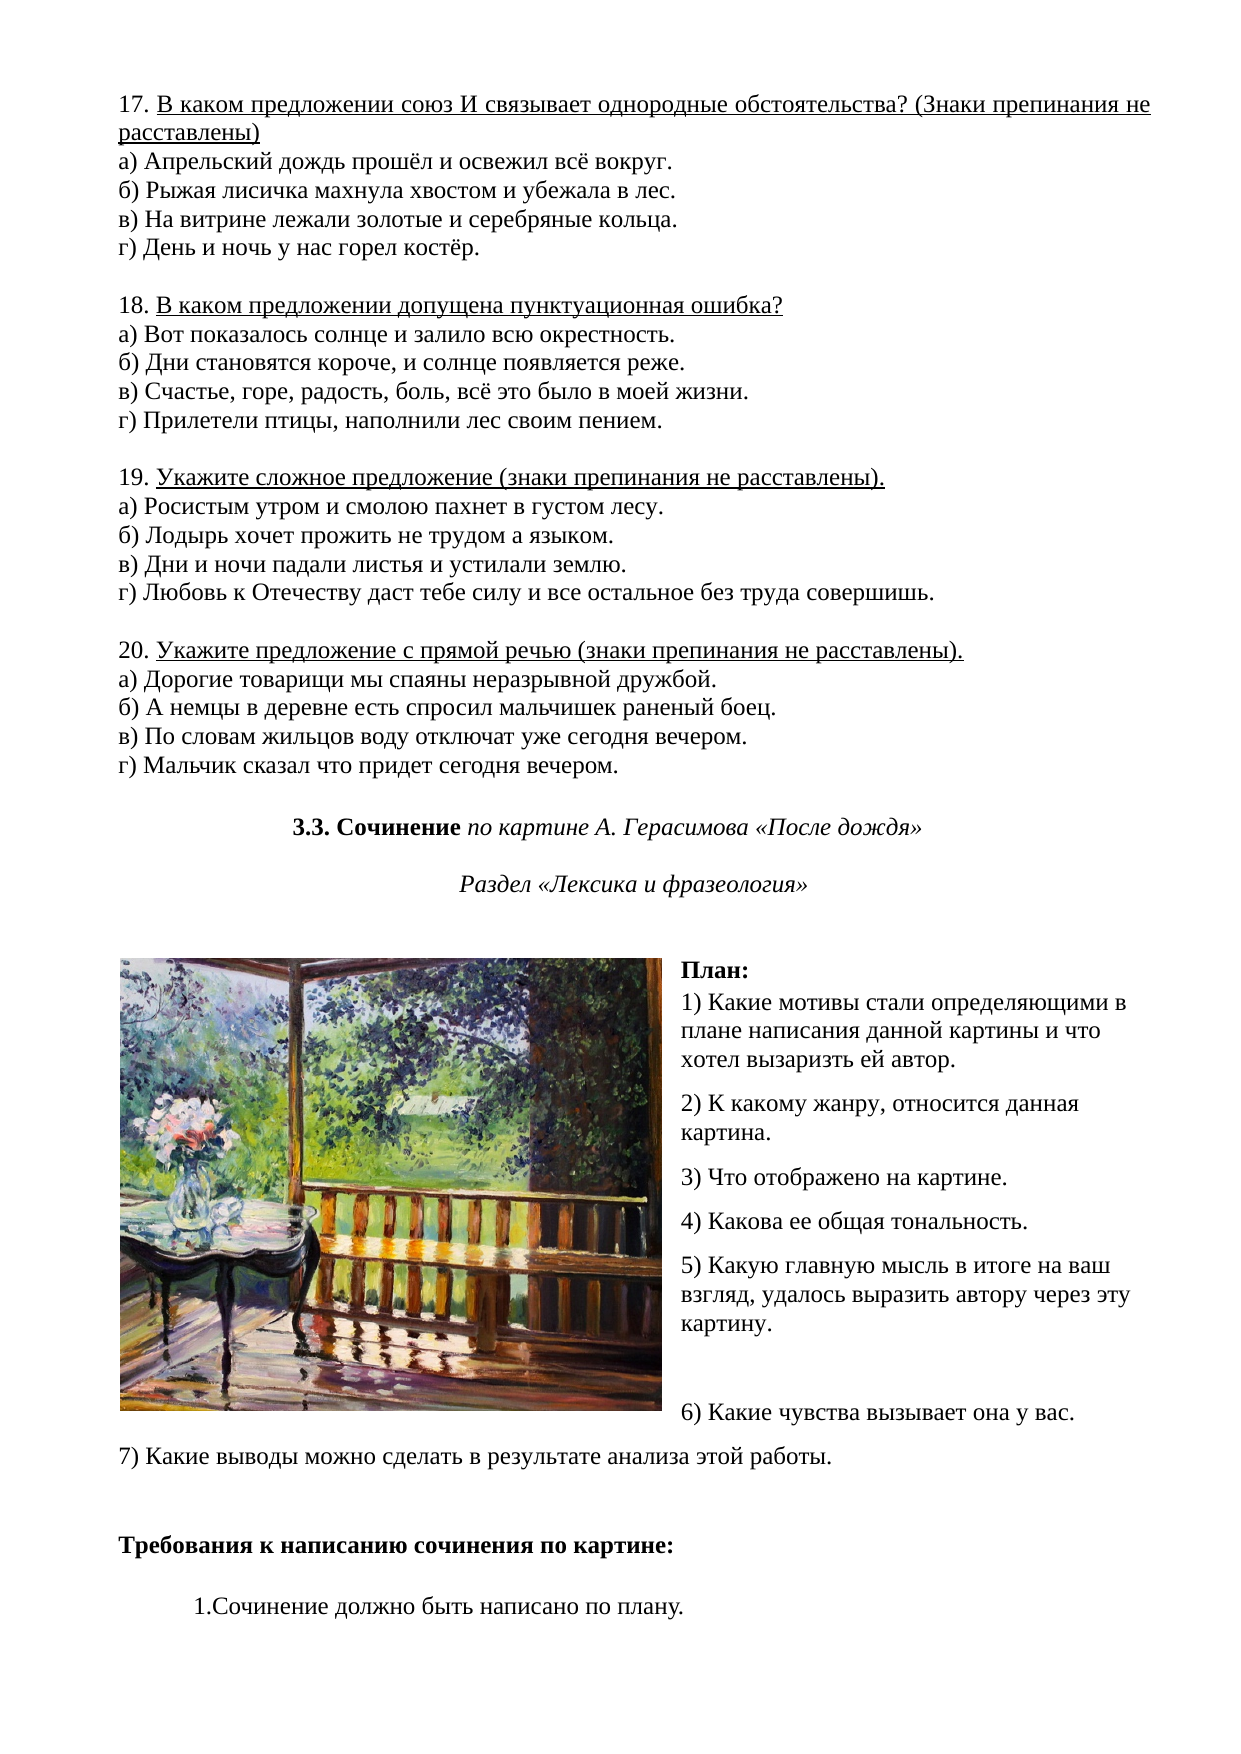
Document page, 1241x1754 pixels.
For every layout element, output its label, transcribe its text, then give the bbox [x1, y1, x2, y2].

text а) Апрельский дождь прошёл и освежил всё вокруг. [118, 146, 1152, 175]
text а) Вот показалось солнце и залило всю окрестность. [118, 319, 1152, 347]
text в) На витрине лежали золотые и серебряные кольца. [118, 204, 1152, 232]
text б) А немцы в деревне есть спросил мальчишек раненый боец. [118, 692, 1152, 721]
text Раздел «Лексика и фразеология» [118, 869, 1152, 898]
text г) Прилетели птицы, наполнили лес своим пением. [118, 405, 1152, 434]
text б) Рыжая лисичка махнула хвостом и убежала в лес. [118, 175, 1152, 204]
text г) День и ночь у нас горел костёр. [118, 232, 1152, 261]
picture [118, 958, 662, 1409]
text 2) К какому жанру, относится данная картина. [662, 1088, 1152, 1146]
text 4) Какова ее общая тональность. [662, 1206, 1152, 1235]
list Сочинение по картине А. Герасимова «После дождя» [66, 812, 1152, 840]
text г) Мальчик сказал что придет сегодня вечером. [118, 750, 1152, 779]
text в) Дни и ночи падали листья и устилали землю. [118, 549, 1152, 577]
text 19. Укажите сложное предложение (знаки препинания не расставлены). [118, 462, 1152, 491]
text 1) Какие мотивы стали определяющими в плане написания данной картины и что хотел вызаризть ей автор. [662, 987, 1152, 1073]
text 6) Какие чувства вызывает она у вас. [118, 1397, 1152, 1425]
text 17. В каком предложении союз И связывает однородные обстоятельства? (Знаки препинания не расставлены) [118, 89, 1152, 146]
text 1.Сочинение должно быть написано по плану. [193, 1591, 1152, 1620]
text 20. Укажите предложение с прямой речью (знаки препинания не расставлены). [118, 635, 1152, 664]
text 3) Что отображено на картине. [662, 1162, 1152, 1190]
text Требования к написанию сочинения по картине: [118, 1530, 1152, 1558]
text 7) Какие выводы можно сделать в результате анализа этой работы. [118, 1441, 1152, 1470]
text а) Дорогие товарищи мы спаяны неразрывной дружбой. [118, 664, 1152, 692]
text в) Счастье, горе, радость, боль, всё это было в моей жизни. [118, 376, 1152, 405]
text б) Дни становятся короче, и солнце появляется реже. [118, 347, 1152, 376]
text б) Лодырь хочет прожить не трудом а языком. [118, 520, 1152, 549]
text а) Росистым утром и смолою пахнет в густом лесу. [118, 491, 1152, 520]
text 5) Какую главную мысль в итоге на ваш взгляд, удалось выразить автору через эту картину. [662, 1250, 1152, 1337]
text 18. В каком предложении допущена пунктуационная ошибка? [118, 290, 1152, 319]
text в) По словам жильцов воду отключат уже сегодня вечером. [118, 721, 1152, 750]
text План: [118, 955, 1152, 983]
text г) Любовь к Отечеству даст тебе силу и все остальное без труда совершишь. [118, 577, 1152, 606]
